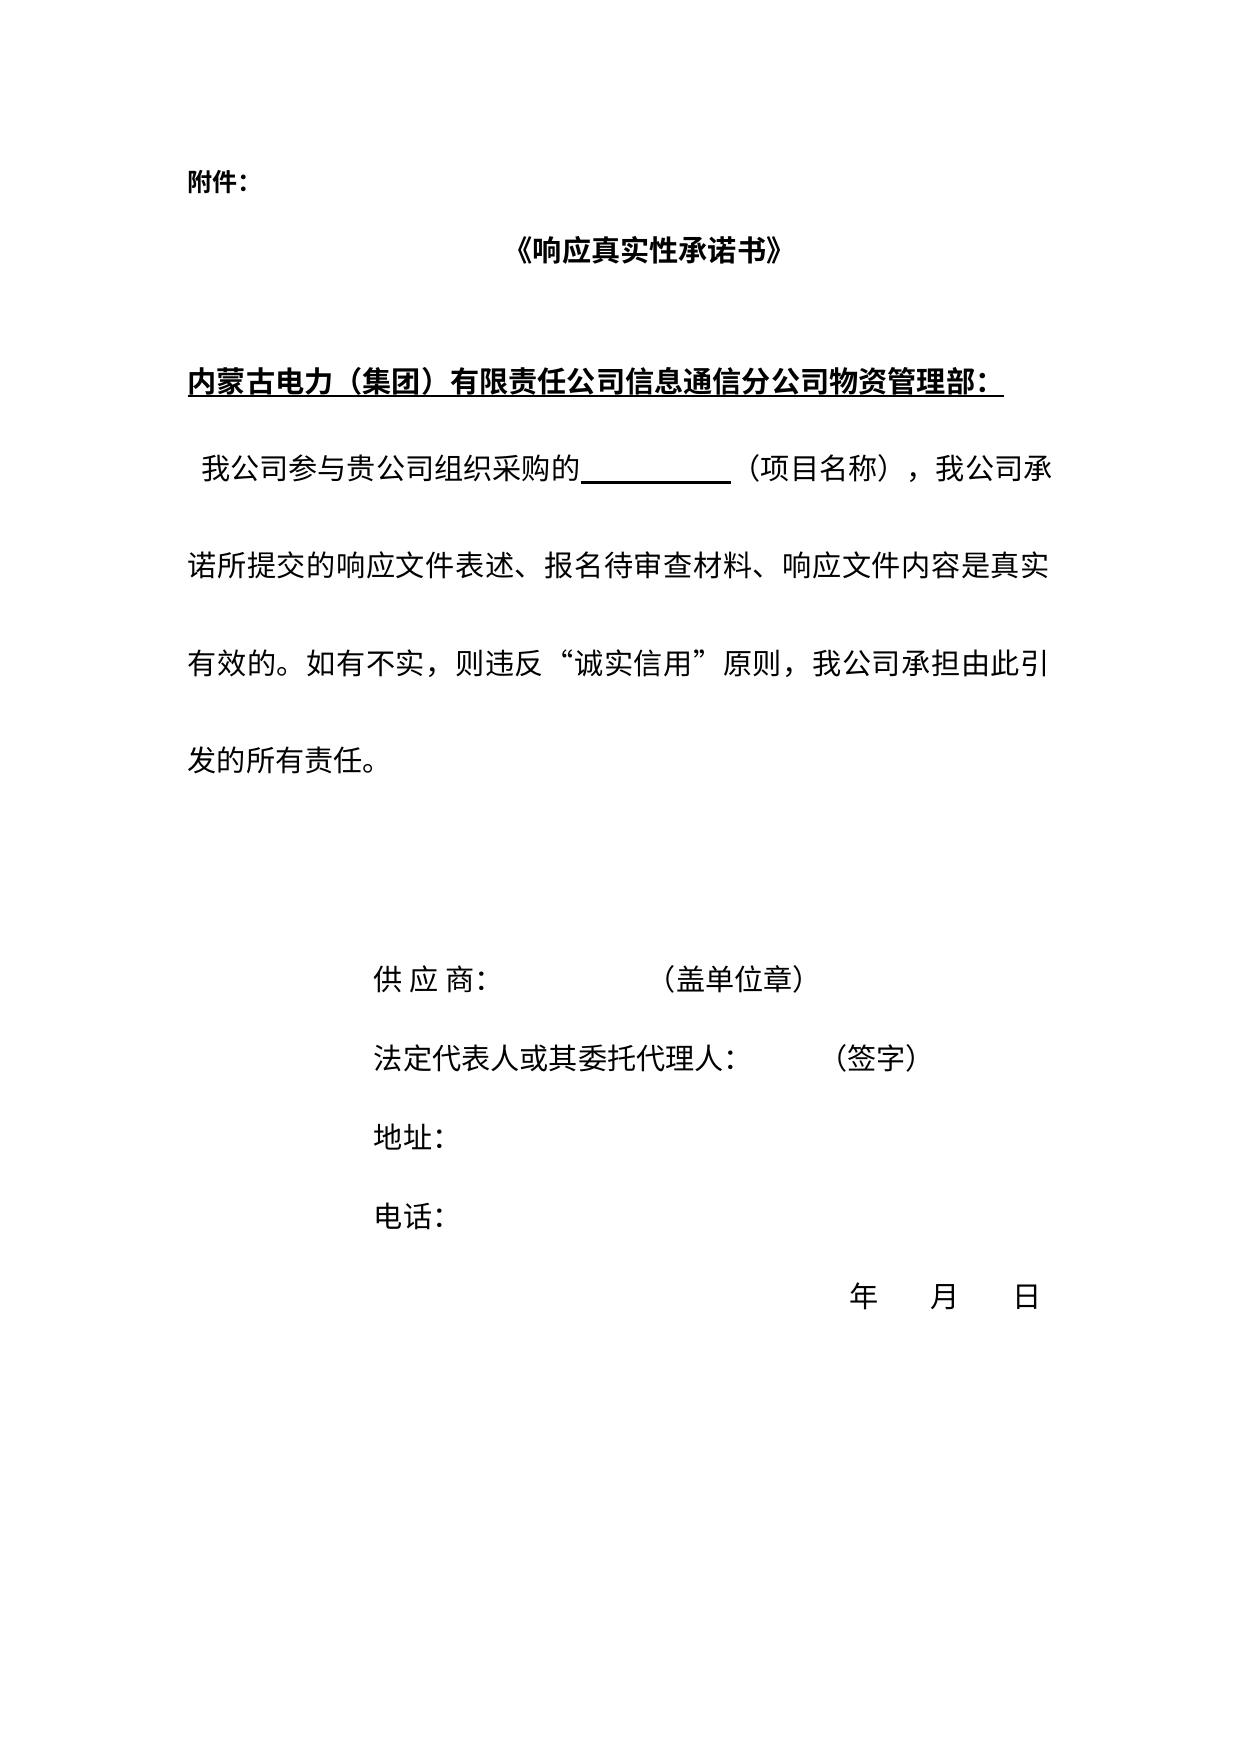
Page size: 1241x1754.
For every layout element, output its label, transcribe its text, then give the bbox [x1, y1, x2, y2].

text 《响应真实性承诺书》 [187, 216, 1053, 281]
text 内蒙古电力（集团）有限责任公司信息通信分公司物资管理部： [187, 348, 1053, 413]
table_header 供 应 商： （盖单位章） [188, 945, 1053, 1024]
table_cell 法定代表人或其委托代理人： （签字） [188, 1024, 1053, 1103]
text 我公司参与贵公司组织采购的 （项目名称），我公司承诺所提交的响应文件表述、报名待审查材料、响应文件内容是真实有效的。如有不实，则违反“诚实信用”原则，我公司承担由此引发的所有责任。 [187, 434, 1053, 791]
table_cell 地址： [188, 1103, 1053, 1183]
table_cell 年 月 日 [188, 1262, 1053, 1341]
table_cell 电话： [188, 1183, 1053, 1262]
text 附件： [187, 162, 1053, 198]
